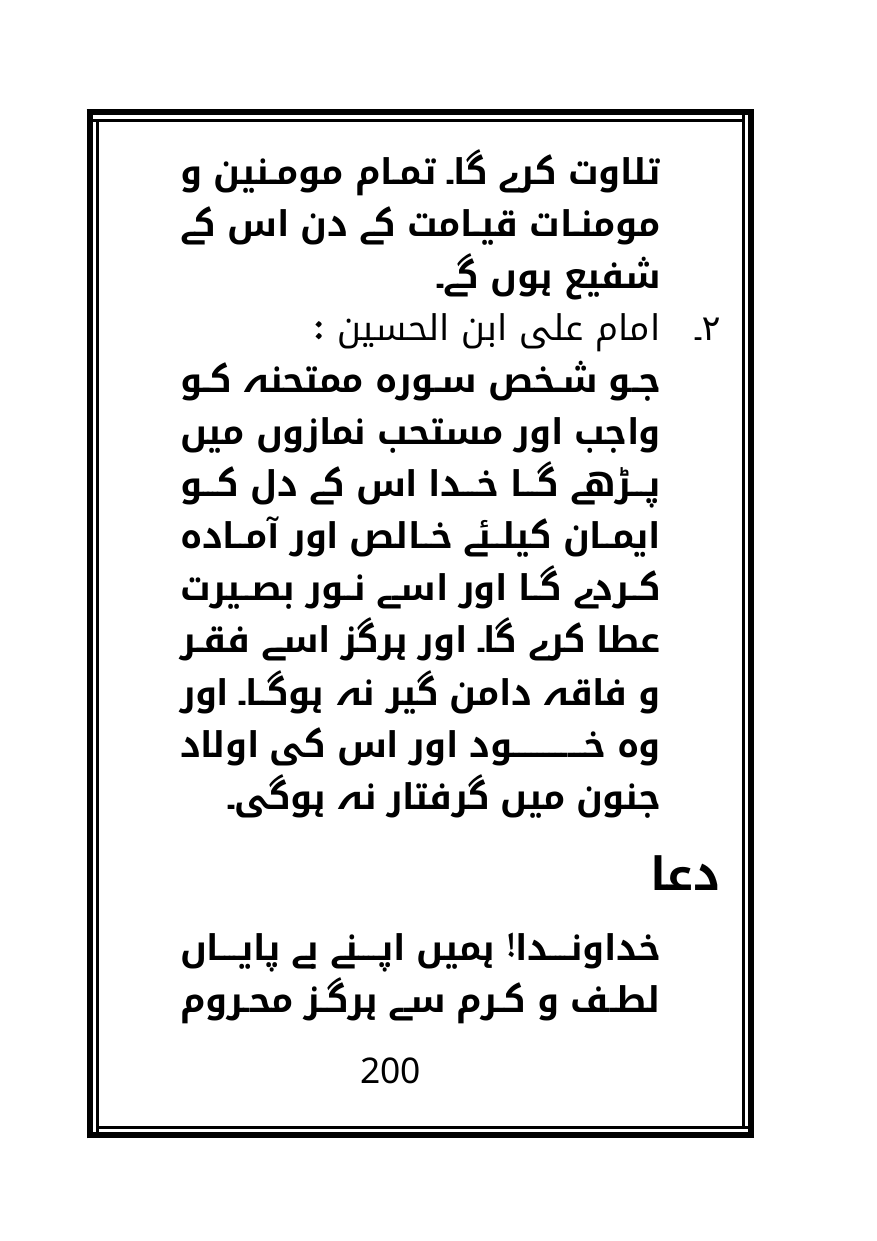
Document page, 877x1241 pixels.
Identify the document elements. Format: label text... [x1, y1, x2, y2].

text جو شخص سورہ ممتحنہ کو واجب اور مستحب نمازوں میں پڑھے گا خدا اس کے دل کو ایمان کیلئے خالص اور آمادہ کردے گا اور اسے نور بصیرت عطا کرے گا۔ اور ہرگز اسے فقر و فاقہ دامن گیر نہ ہوگا۔ اور وہ خود اور اس کی اولاد جنون میں گرفتار نہ ہوگی۔ [180, 351, 661, 819]
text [180, 142, 661, 299]
text ۲۔ امام علی ابن الحسین ﷦: [120, 299, 721, 351]
subtitle دعا [120, 832, 721, 919]
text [180, 919, 661, 1023]
